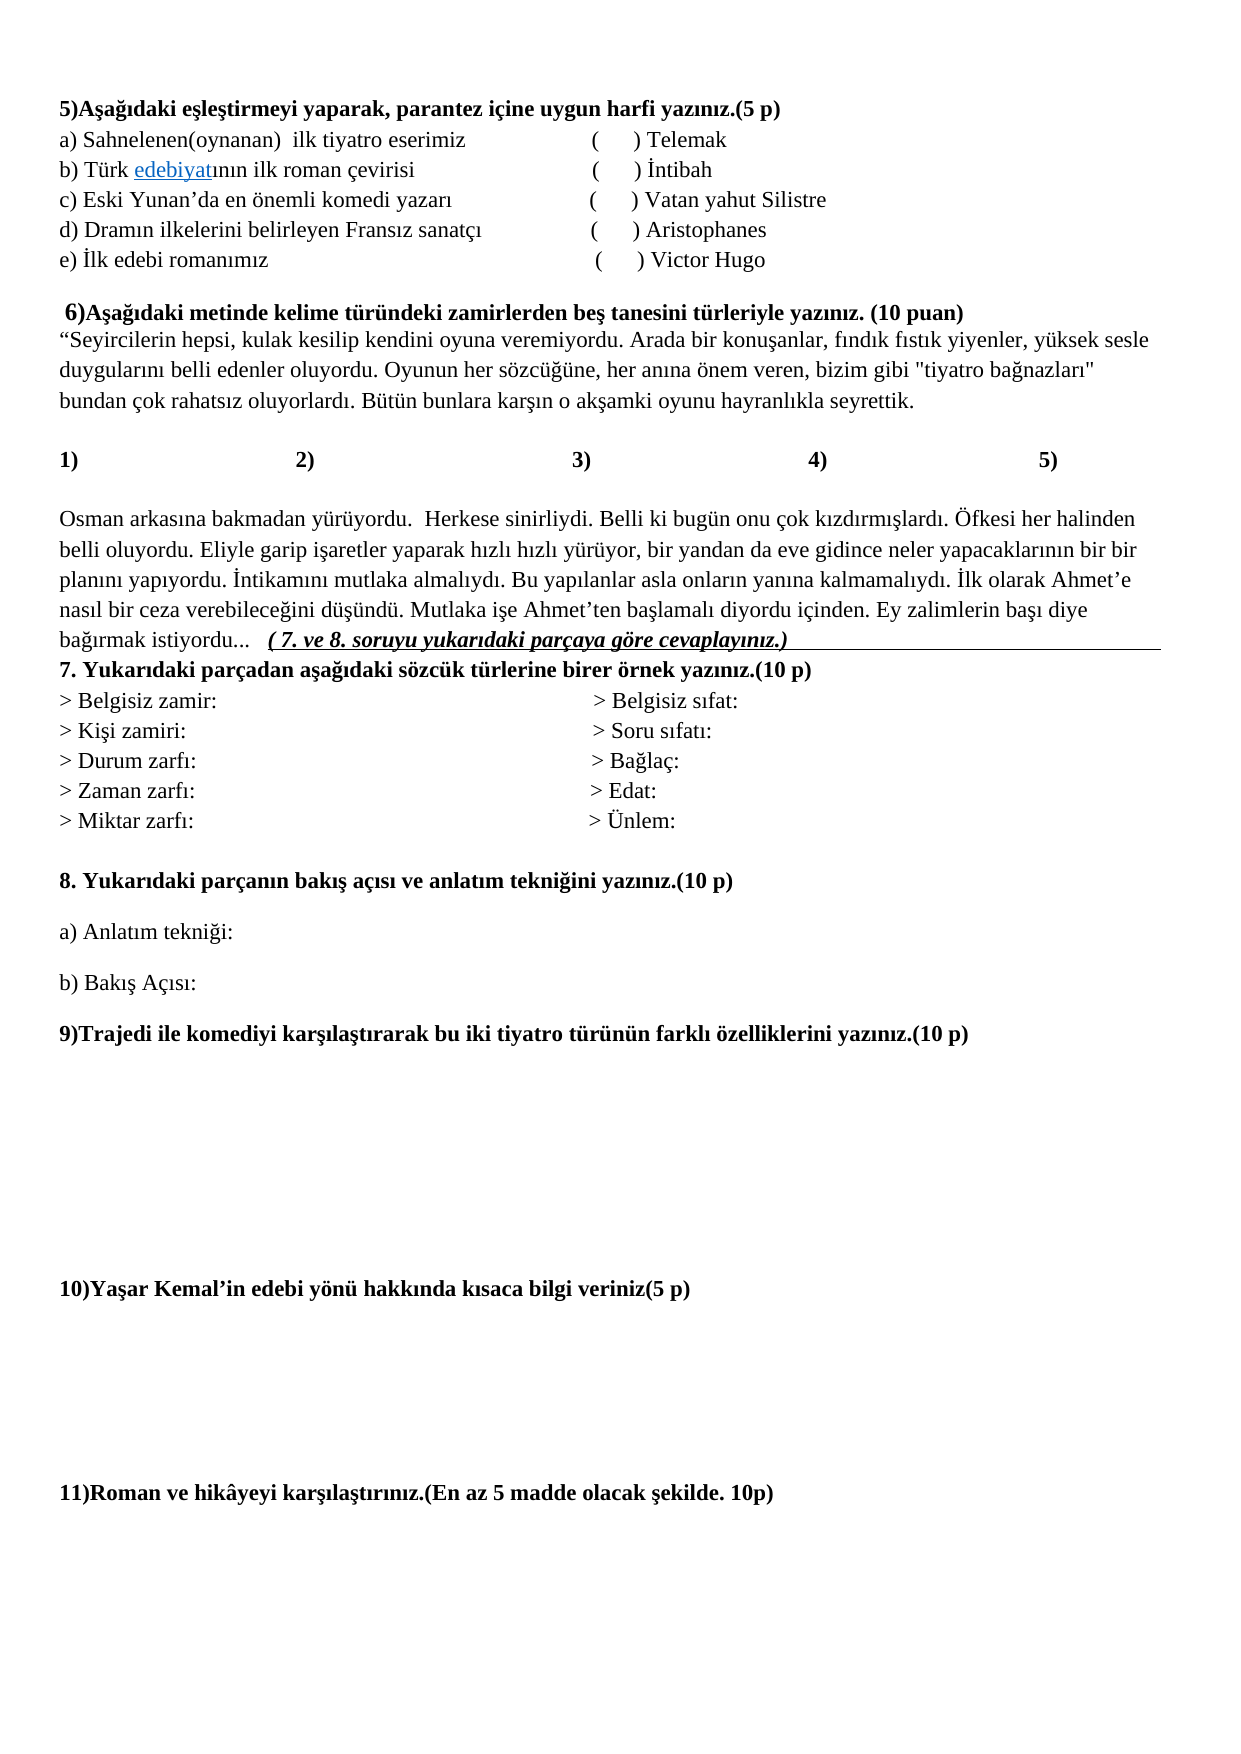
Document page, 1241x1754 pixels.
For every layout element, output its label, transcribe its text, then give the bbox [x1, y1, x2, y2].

text a) Anlatım tekniği: [59, 918, 1167, 944]
text 5)Aşağıdaki eşleştirmeyi yaparak, parantez içine uygun harfi yazınız.(5 p) a) Sahnelenen(oynanan) ilk tiyatro eserimiz ( ) Telemak b) Türk edebiyatının ilk roman çevirisi ( ) İntibah c) Eski Yunan’da en önemli komedi yazarı ( ) Vatan yahut Silistre d) Dramın ilkelerini belirleyen Fransız sanatçı ( ) Aristophanes e) İlk edebi romanımız ( ) Victor Hugo [59, 95, 1167, 273]
text 11)Roman ve hikâyeyi karşılaştırınız.(En az 5 madde olacak şekilde. 10p) [59, 1479, 1167, 1506]
text “Seyircilerin hepsi, kulak kesilip kendini oyuna veremiyordu. Arada bir konuşanlar, fındık fıstık yiyenler, yüksek sesle duygularını belli edenler oluyordu. Oyunun her sözcüğüne, her anına önem veren, bizim gibi "tiyatro bağnazları" bundan çok rahatsız oluyorlardı. Bütün bunlara karşın o akşamki oyunu hayranlıkla seyrettik. [59, 326, 1167, 413]
text 6)Aşağıdaki metinde kelime türündeki zamirlerden beş tanesini türleriyle yazınız. (10 puan) [59, 297, 1167, 326]
text 9)Trajedi ile komediyi karşılaştırarak bu iki tiyatro türünün farklı özelliklerini yazınız.(10 p) [59, 1020, 1167, 1046]
text 10)Yaşar Kemal’in edebi yönü hakkında kısaca bilgi veriniz(5 p) [59, 1275, 1167, 1302]
text b) Bakış Açısı: [59, 969, 1167, 995]
text 8. Yukarıdaki parçanın bakış açısı ve anlatım tekniğini yazınız.(10 p) [59, 867, 1167, 893]
text Osman arkasına bakmadan yürüyordu. Herkese sinirliydi. Belli ki bugün onu çok kızdırmışlardı. Öfkesi her halinden belli oluyordu. Eliyle garip işaretler yaparak hızlı hızlı yürüyor, bir yandan da eve gidince neler yapacaklarının bir bir planını yapıyordu. İntikamını mutlaka almalıydı. Bu yapılanlar asla onların yanına kalmamalıydı. İlk olarak Ahmet’e nasıl bir ceza verebileceğini düşündü. Mutlaka işe Ahmet’ten başlamalı diyordu içinden. Ey zalimlerin başı diye bağırmak istiyordu... ( 7. ve 8. soruyu yukarıdaki parçaya göre cevaplayınız.) 7. Yukarıdaki parçadan aşağıdaki sözcük türlerine birer örnek yazınız.(10 p) > Belgisiz zamir: > Belgisiz sıfat: > Kişi zamiri: > Soru sıfatı: > Durum zarfı: > Bağlaç: > Zaman zarfı: > Edat: > Miktar zarfı: > Ünlem: [59, 505, 1167, 834]
text 1) 2) 3) 4) 5) [59, 446, 1167, 472]
